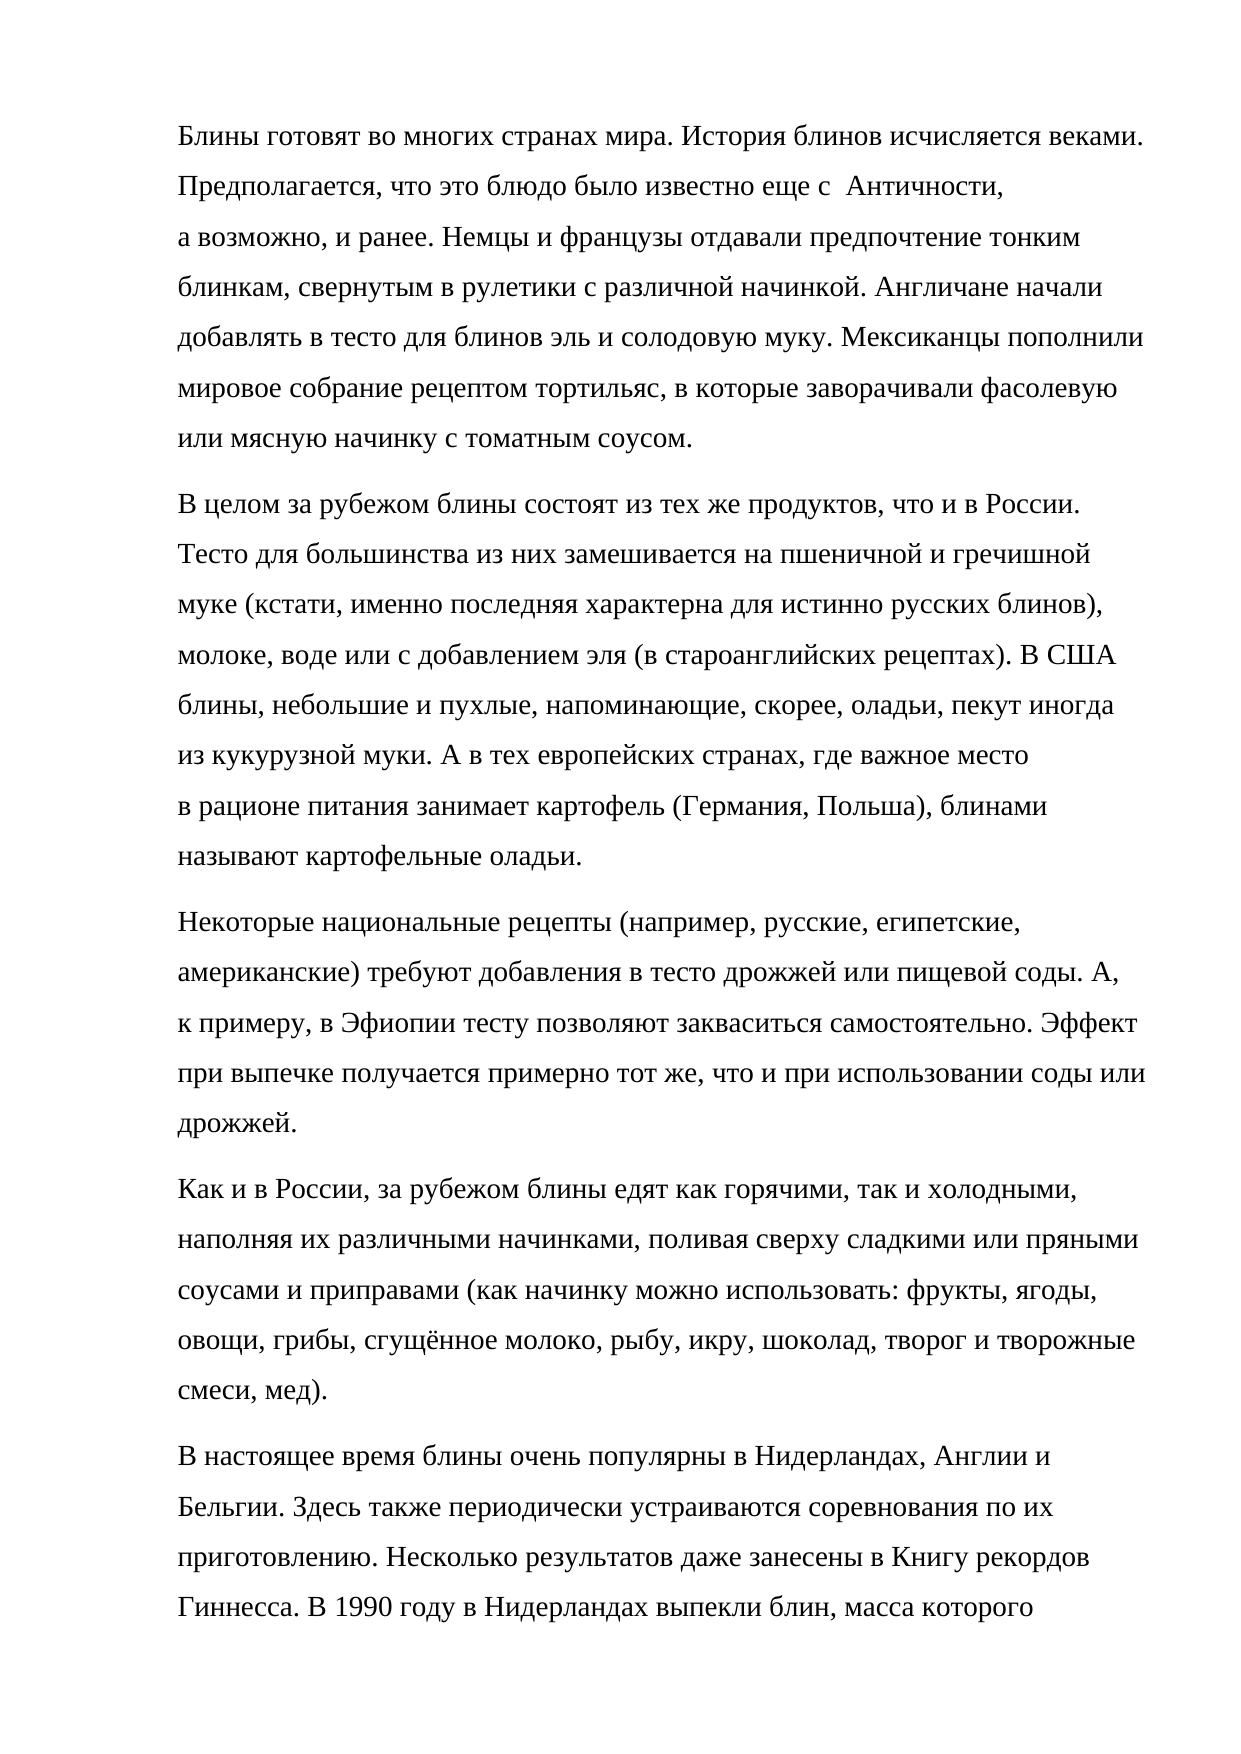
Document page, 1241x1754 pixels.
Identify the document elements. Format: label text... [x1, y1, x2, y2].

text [177, 1438, 1152, 1623]
text Некоторые национальные рецепты (например, русские, египетские, американские) требуют добавления в тесто дрожжей или пищевой соды. А, к примеру, в Эфиопии тесту позволяют закваситься самостоятельно. Эффект при выпечке получается примерно тот же, что и при использовании соды или дрожжей. [177, 904, 1152, 1139]
text Блины готовят во многих странах мира. История блинов исчисляется веками. Предполагается, что это блюдо было известно еще с Античности, а возможно, и ранее. Немцы и французы отдавали предпочтение тонким блинкам, свернутым в рулетики с различной начинкой. Англичане начали добавлять в тесто для блинов эль и солодовую муку. Мексиканцы пополнили мировое собрание рецептом тортильяс, в которые заворачивали фасолевую или мясную начинку с томатным соусом. [177, 118, 1152, 453]
text Как и в России, за рубежом блины едят как горячими, так и холодными, наполняя их различными начинками, поливая сверху сладкими или пряными соусами и приправами (как начинку можно использовать: фрукты, ягоды, овощи, грибы, сгущённое молоко, рыбу, икру, шоколад, творог и творожные смеси, мед). [177, 1171, 1152, 1406]
text В целом за рубежом блины состоят из тех же продуктов, что и в России. Тесто для большинства из них замешивается на пшеничной и гречишной муке (кстати, именно последняя характерна для истинно русских блинов), молоке, воде или с добавлением эля (в староанглийских рецептах). В США блины, небольшие и пухлые, напоминающие, скорее, оладьи, пекут иногда из кукурузной муки. А в тех европейских странах, где важное место в рационе питания занимает картофель (Германия, Польша), блинами называют картофельные оладьи. [177, 486, 1152, 872]
